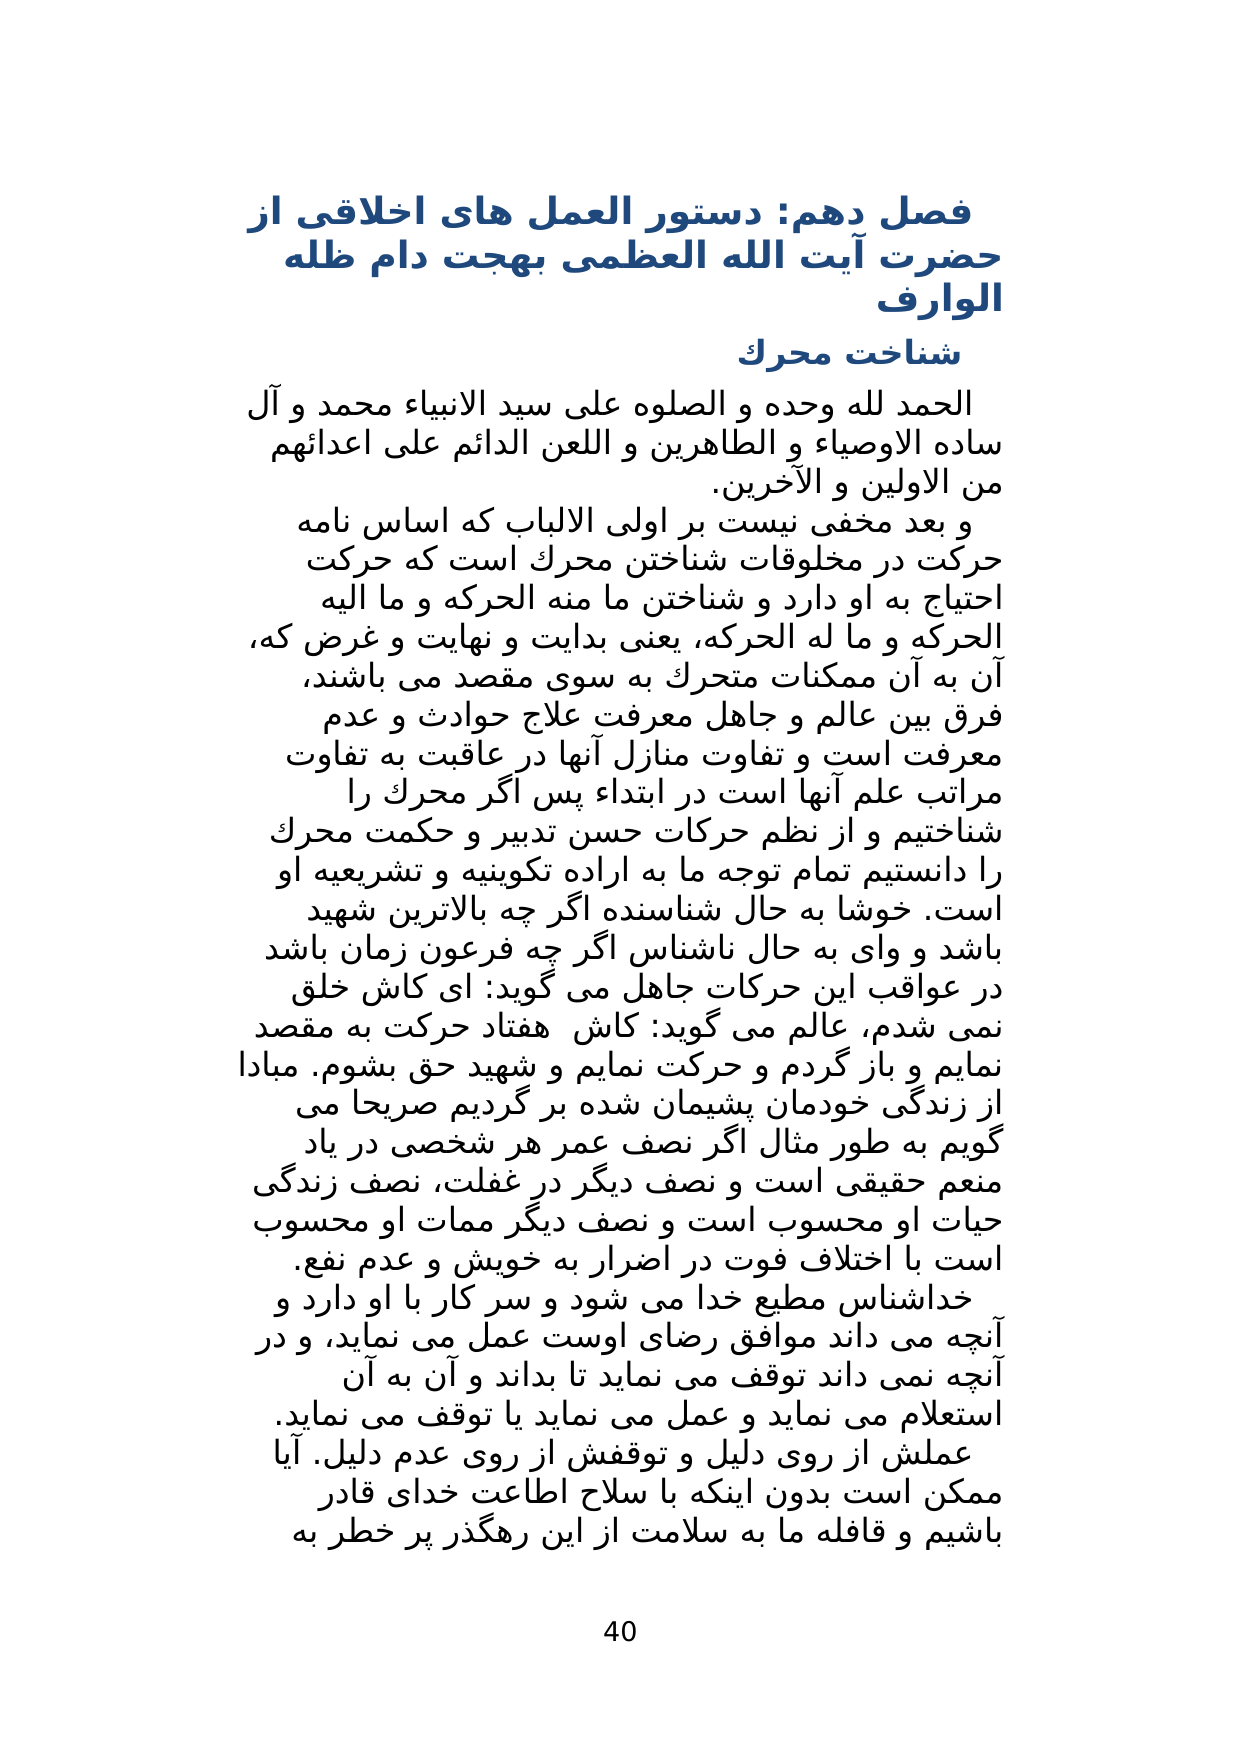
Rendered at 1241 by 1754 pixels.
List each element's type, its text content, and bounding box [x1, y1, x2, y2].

subtitle شناخت محرك [236, 333, 1004, 372]
text خداشناس مطيع خدا مى شود و سر كار با او دارد و آنچه مى داند موافق رضاى اوست عمل مى نمايد، و در آنچه نمى داند توقف مى نمايد تا بداند و آن به آن استعلام مى نمايد و عمل مى نمايد يا توقف مى نمايد. [236, 1278, 1004, 1433]
text و بعد مخفى نيست بر اولى الالباب كه اساس نامه حركت در مخلوقات شناختن محرك است كه حركت احتياج به او دارد و شناختن ما منه الحركه و ما اليه الحركه و ما له الحركه، يعنى بدايت و نهايت و غرض كه، آن به آن ممكنات متحرك به سوى مقصد مى باشند، فرق بين عالم و جاهل معرفت علاج حوادث و عدم معرفت است و تفاوت منازل آنها در عاقبت به تفاوت مراتب علم آنها است در ابتداء پس اگر محرك را شناختيم و از نظم حركات حسن تدبير و حكمت محرك را دانستيم تمام توجه ما به اراده تكوينيه و تشريعيه او است. خوشا به حال شناسنده اگر چه بالاترين شهيد باشد و واى به حال ناشناس اگر چه فرعون زمان باشد در عواقب اين حركات جاهل مى گويد: اى كاش خلق نمى شدم، عالم مى گويد: كاش ‍ هفتاد حركت به مقصد نمايم و باز گردم و حركت نمايم و شهيد حق بشوم. مبادا از زندگى خودمان پشيمان شده بر گرديم صريحا مى گويم به طور مثال اگر نصف عمر هر شخصى در ياد منعم حقيقى است و نصف ديگر در غفلت، نصف زندگى حيات او محسوب است و نصف ديگر ممات او محسوب است با اختلاف فوت در اضرار به خويش و عدم نفع. [236, 501, 1004, 1278]
text الحمد لله وحده و الصلوه على سيد الانبياء محمد و آل ساده الاوصياء و الطاهرين و اللعن الدائم على اعدائهم من الاولين و الآخرين. [236, 384, 1004, 501]
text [236, 1433, 1004, 1550]
subtitle فصل دهم: دستور العمل هاى اخلاقى از حضرت آيت الله العظمى بهجت دام ظله الوارف [236, 190, 1004, 321]
